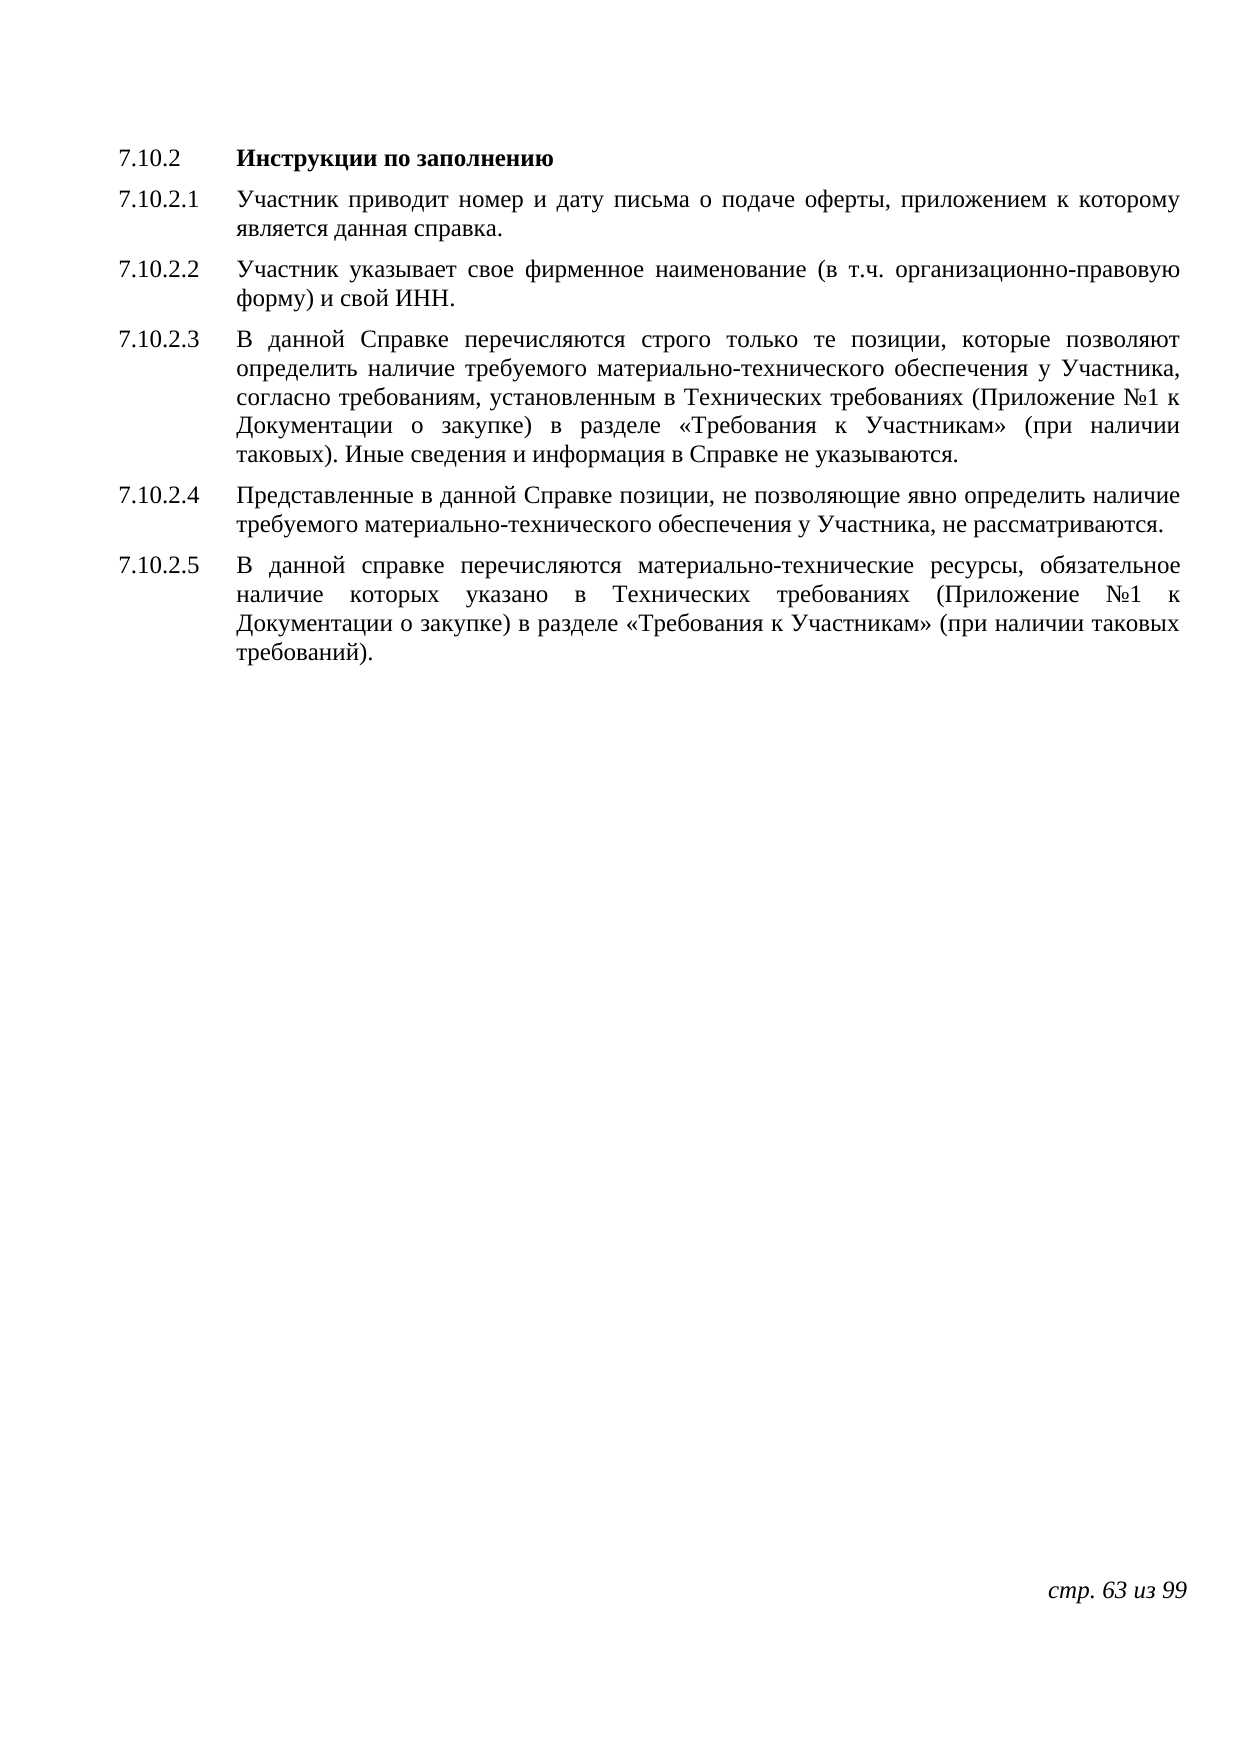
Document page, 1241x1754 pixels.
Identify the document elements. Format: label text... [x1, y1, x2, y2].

text В данной справке перечисляются материально-технические ресурсы, обязательное наличие которых указано в Технических требованиях (Приложение №1 к Документации о закупке) в разделе «Требования к Участникам» (при наличии таковых требований). [118, 551, 1181, 666]
text Представленные в данной Справке позиции, не позволяющие явно определить наличие требуемого материально-технического обеспечения у Участника, не рассматриваются. [118, 481, 1181, 538]
text Участник указывает свое фирменное наименование (в т.ч. организационно-правовую форму) и свой ИНН. [118, 254, 1181, 312]
text Участник приводит номер и дату письма о подаче оферты, приложением к которому является данная справка. [118, 184, 1181, 242]
text В данной Справке перечисляются строго только те позиции, которые позволяют определить наличие требуемого материально-технического обеспечения у Участника, согласно требованиям, установленным в Технических требованиях (Приложение №1 к Документации о закупке) в разделе «Требования к Участникам» (при наличии таковых). Иные сведения и информация в Справке не указываются. [118, 324, 1181, 468]
text Инструкции по заполнению [118, 143, 1181, 172]
